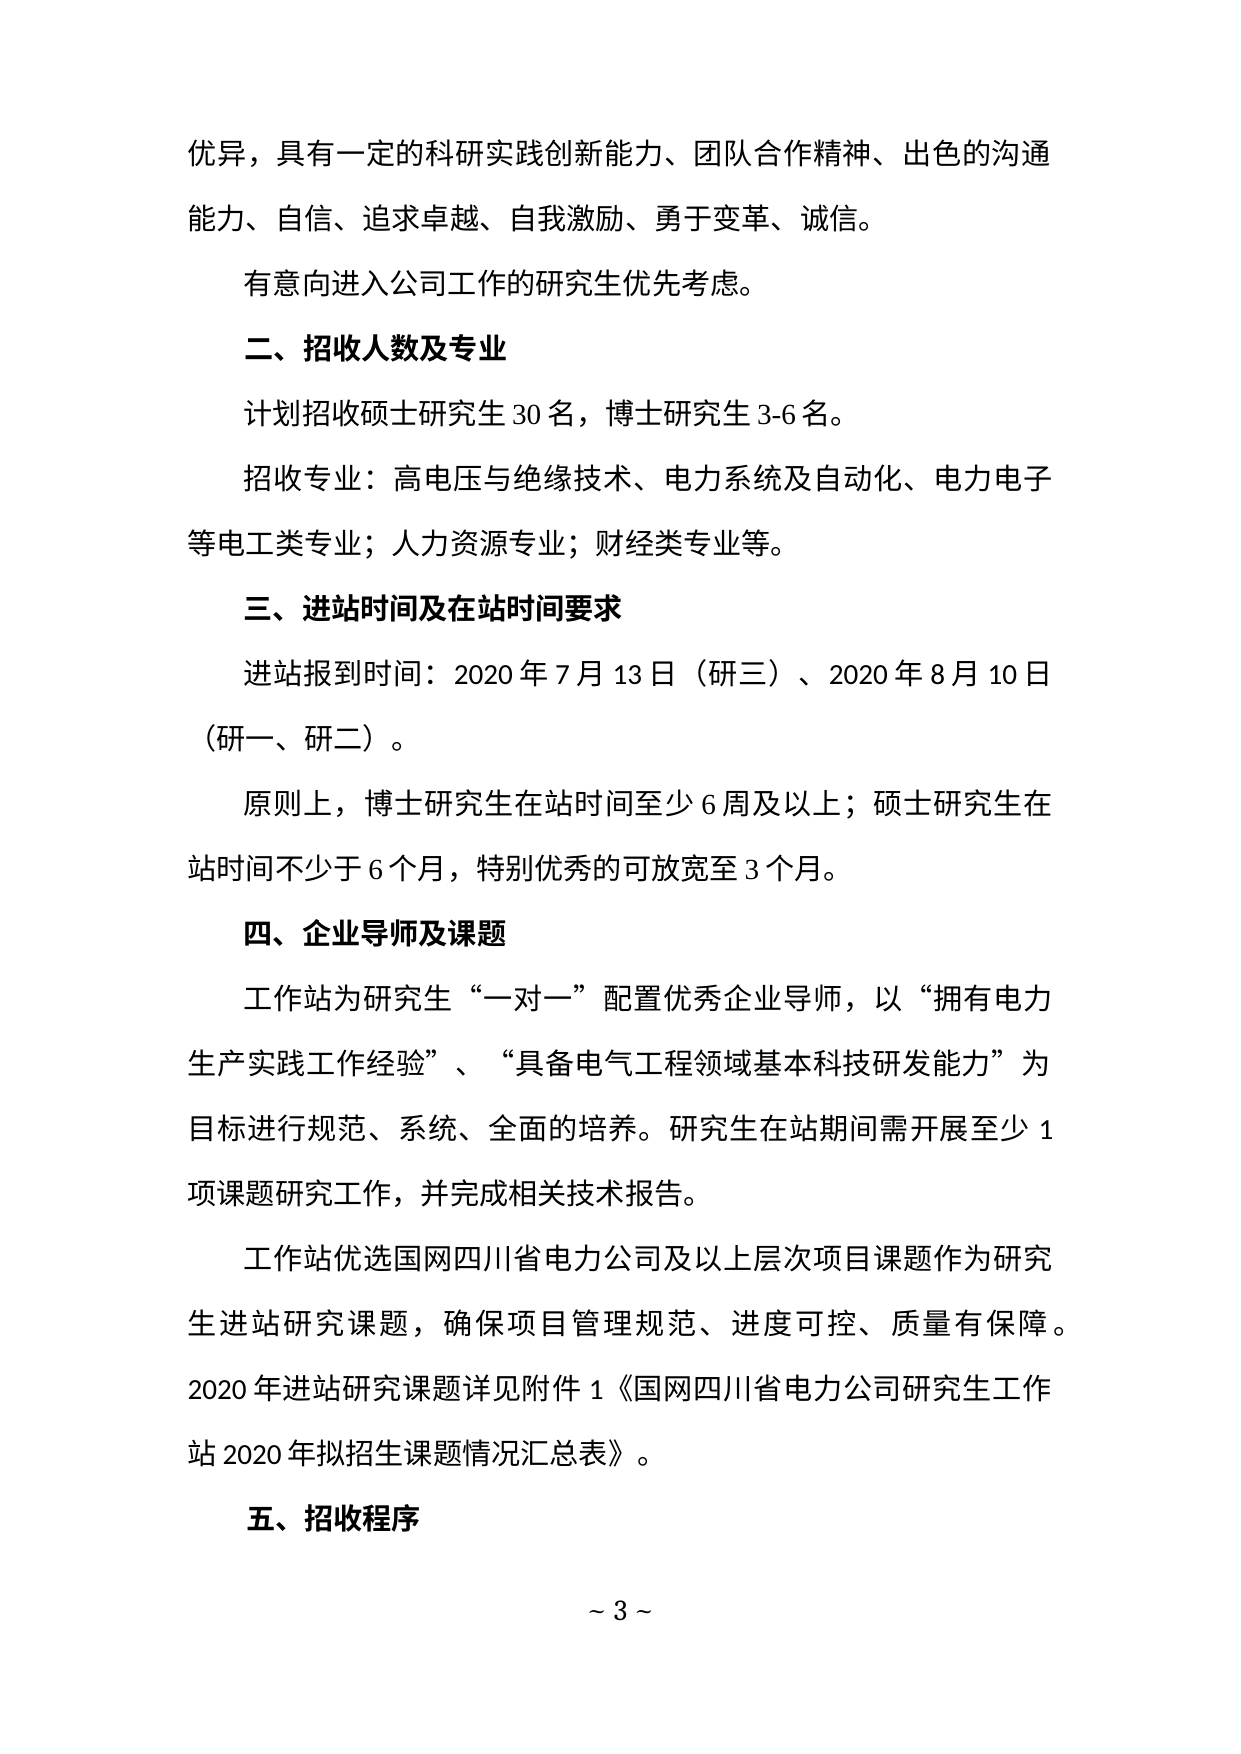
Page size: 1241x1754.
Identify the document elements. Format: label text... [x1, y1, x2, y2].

text 有意向进入公司工作的研究生优先考虑。 [187, 249, 1053, 314]
text 计划招收硕士研究生30名，博士研究生3-6名。 [187, 379, 1053, 444]
text 二、招收人数及专业 [187, 314, 1053, 379]
text 原则上，博士研究生在站时间至少6周及以上；硕士研究生在站时间不少于6个月，特别优秀的可放宽至3个月。 [187, 769, 1053, 899]
text 四、企业导师及课题 [187, 899, 1053, 964]
text 招收专业：高电压与绝缘技术、电力系统及自动化、电力电子等电工类专业；人力资源专业；财经类专业等。 [187, 444, 1053, 574]
text 进站报到时间：2020年7月13日（研三）、2020年8月10日（研一、研二）。 [187, 639, 1053, 769]
text 五、招收程序 [187, 1484, 1053, 1549]
text 工作站为研究生“一对一”配置优秀企业导师，以“拥有电力生产实践工作经验”、“具备电气工程领域基本科技研发能力”为目标进行规范、系统、全面的培养。研究生在站期间需开展至少1项课题研究工作，并完成相关技术报告。 [187, 964, 1053, 1224]
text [187, 119, 1053, 249]
text 三、进站时间及在站时间要求 [187, 574, 1053, 639]
text 工作站优选国网四川省电力公司及以上层次项目课题作为研究生进站研究课题，确保项目管理规范、进度可控、质量有保障。2020年进站研究课题详见附件1《国网四川省电力公司研究生工作站2020年拟招生课题情况汇总表》。 [187, 1224, 1053, 1484]
